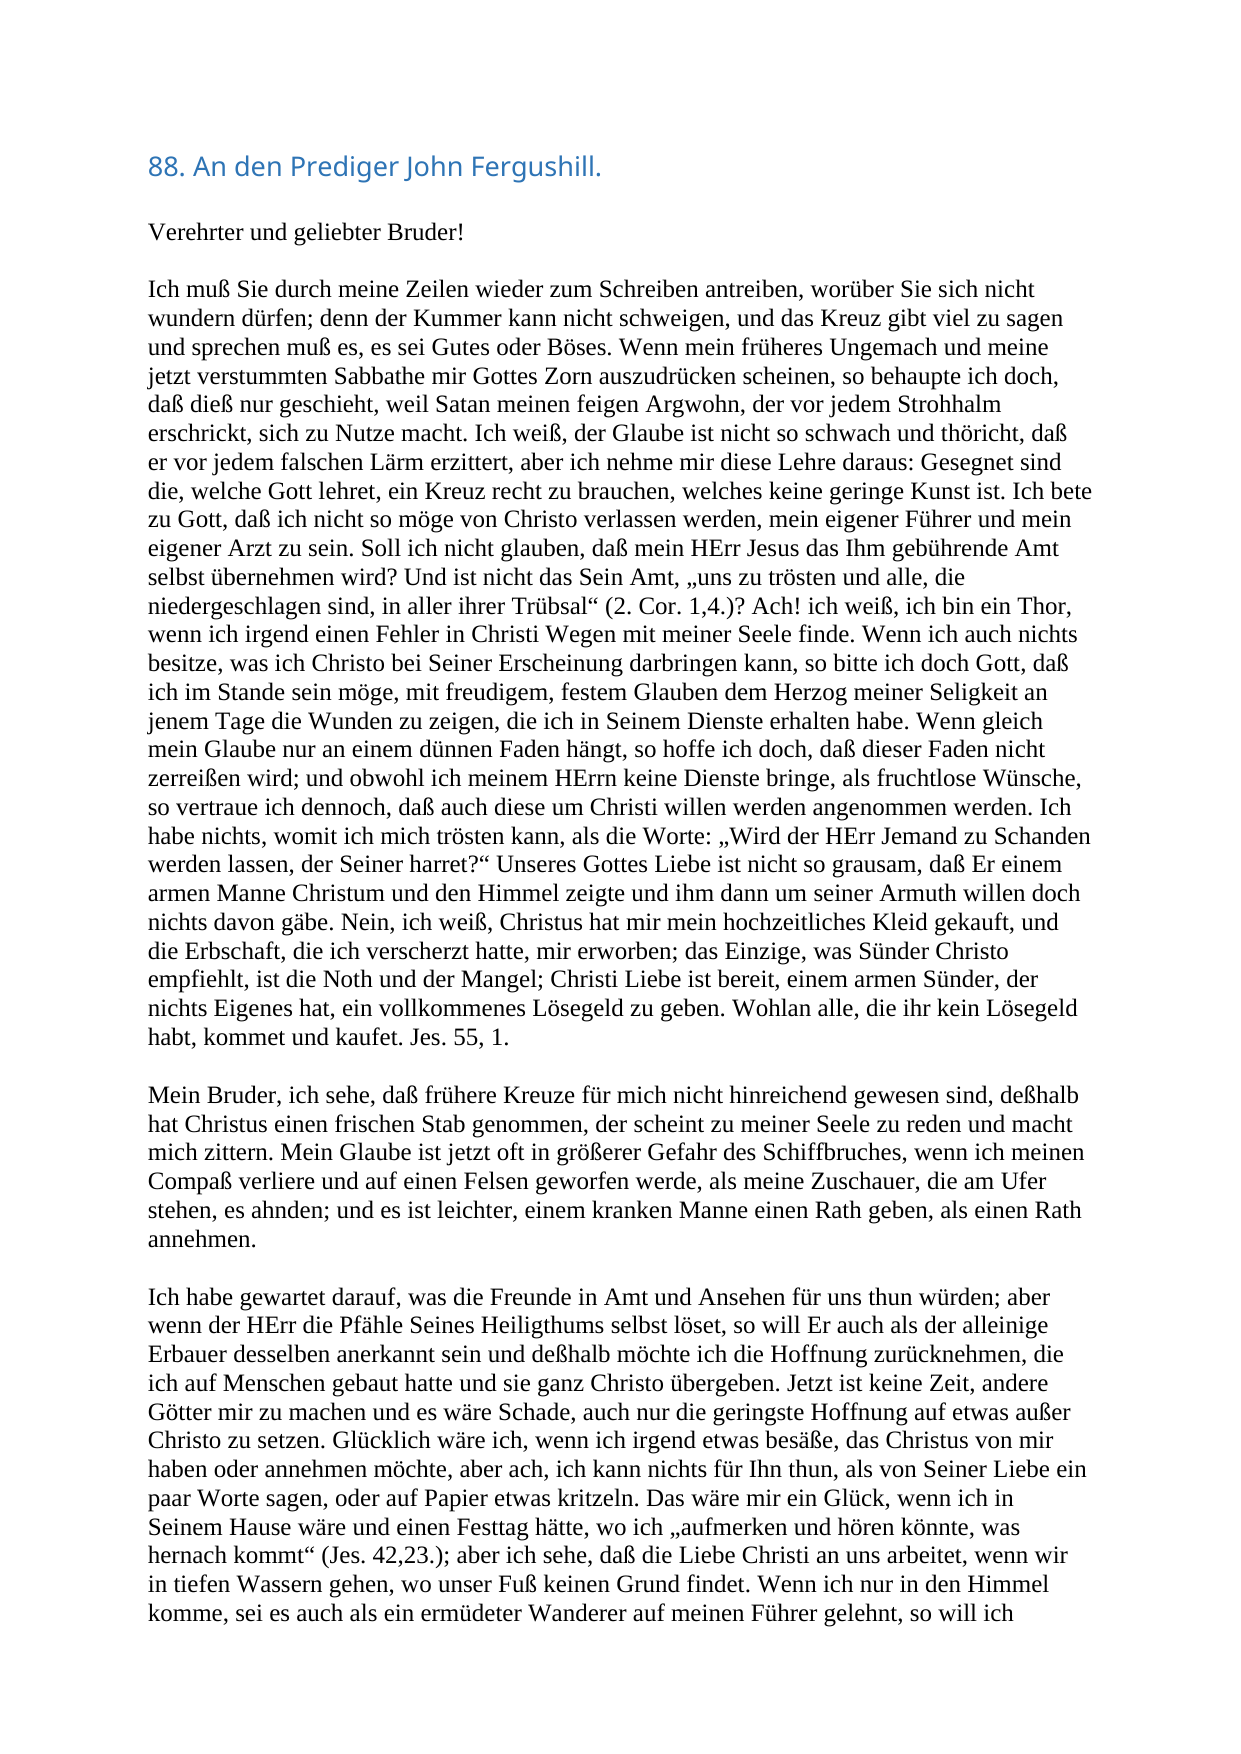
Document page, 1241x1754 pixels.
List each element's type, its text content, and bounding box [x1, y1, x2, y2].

text Verehrter und geliebter Bruder! [148, 217, 1093, 245]
text Ich muß Sie durch meine Zeilen wieder zum Schreiben antreiben, worüber Sie sich nicht wundern dürfen; denn der Kummer kann nicht schweigen, und das Kreuz gibt viel zu sagen und sprechen muß es, es sei Gutes oder Böses. Wenn mein früheres Ungemach und meine jetzt verstummten Sabbathe mir Gottes Zorn auszudrücken scheinen, so behaupte ich doch, daß dieß nur geschieht, weil Satan meinen feigen Argwohn, der vor jedem Strohhalm erschrickt, sich zu Nutze macht. Ich weiß, der Glaube ist nicht so schwach und thöricht, daß er vor jedem falschen Lärm erzittert, aber ich nehme mir diese Lehre daraus: Gesegnet sind die, welche Gott lehret, ein Kreuz recht zu brauchen, welches keine geringe Kunst ist. Ich bete zu Gott, daß ich nicht so möge von Christo verlassen werden, mein eigener Führer und mein eigener Arzt zu sein. Soll ich nicht glauben, daß mein HErr Jesus das Ihm gebührende Amt selbst übernehmen wird? Und ist nicht das Sein Amt, „uns zu trösten und alle, die niedergeschlagen sind, in aller ihrer Trübsal“ (2. Cor. 1,4.)? Ach! ich weiß, ich bin ein Thor, wenn ich irgend einen Fehler in Christi Wegen mit meiner Seele finde. Wenn ich auch nichts besitze, was ich Christo bei Seiner Erscheinung darbringen kann, so bitte ich doch Gott, daß ich im Stande sein möge, mit freudigem, festem Glauben dem Herzog meiner Seligkeit an jenem Tage die Wunden zu zeigen, die ich in Seinem Dienste erhalten habe. Wenn gleich mein Glaube nur an einem dünnen Faden hängt, so hoffe ich doch, daß dieser Faden nicht zerreißen wird; und obwohl ich meinem HErrn keine Dienste bringe, als fruchtlose Wünsche, so vertraue ich dennoch, daß auch diese um Christi willen werden angenommen werden. Ich habe nichts, womit ich mich trösten kann, als die Worte: „Wird der HErr Jemand zu Schanden werden lassen, der Seiner harret?“ Unseres Gottes Liebe ist nicht so grausam, daß Er einem armen Manne Christum und den Himmel zeigte und ihm dann um seiner Armuth willen doch nichts davon gäbe. Nein, ich weiß, Christus hat mir mein hochzeitliches Kleid gekauft, und die Erbschaft, die ich verscherzt hatte, mir erworben; das Einzige, was Sünder Christo empfiehlt, ist die Noth und der Mangel; Christi Liebe ist bereit, einem armen Sünder, der nichts Eigenes hat, ein vollkommenes Lösegeld zu geben. Wohlan alle, die ihr kein Lösegeld habt, kommet und kaufet. Jes. 55, 1. [148, 274, 1093, 1051]
text Mein Bruder, ich sehe, daß frühere Kreuze für mich nicht hinreichend gewesen sind, deßhalb hat Christus einen frischen Stab genommen, der scheint zu meiner Seele zu reden und macht mich zittern. Mein Glaube ist jetzt oft in größerer Gefahr des Schiffbruches, wenn ich meinen Compaß verliere und auf einen Felsen geworfen werde, als meine Zuschauer, die am Ufer stehen, es ahnden; und es ist leichter, einem kranken Manne einen Rath geben, als einen Rath annehmen. [148, 1080, 1093, 1252]
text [148, 1282, 1093, 1627]
subtitle 88. An den Prediger John Fergushill. [148, 148, 1093, 184]
